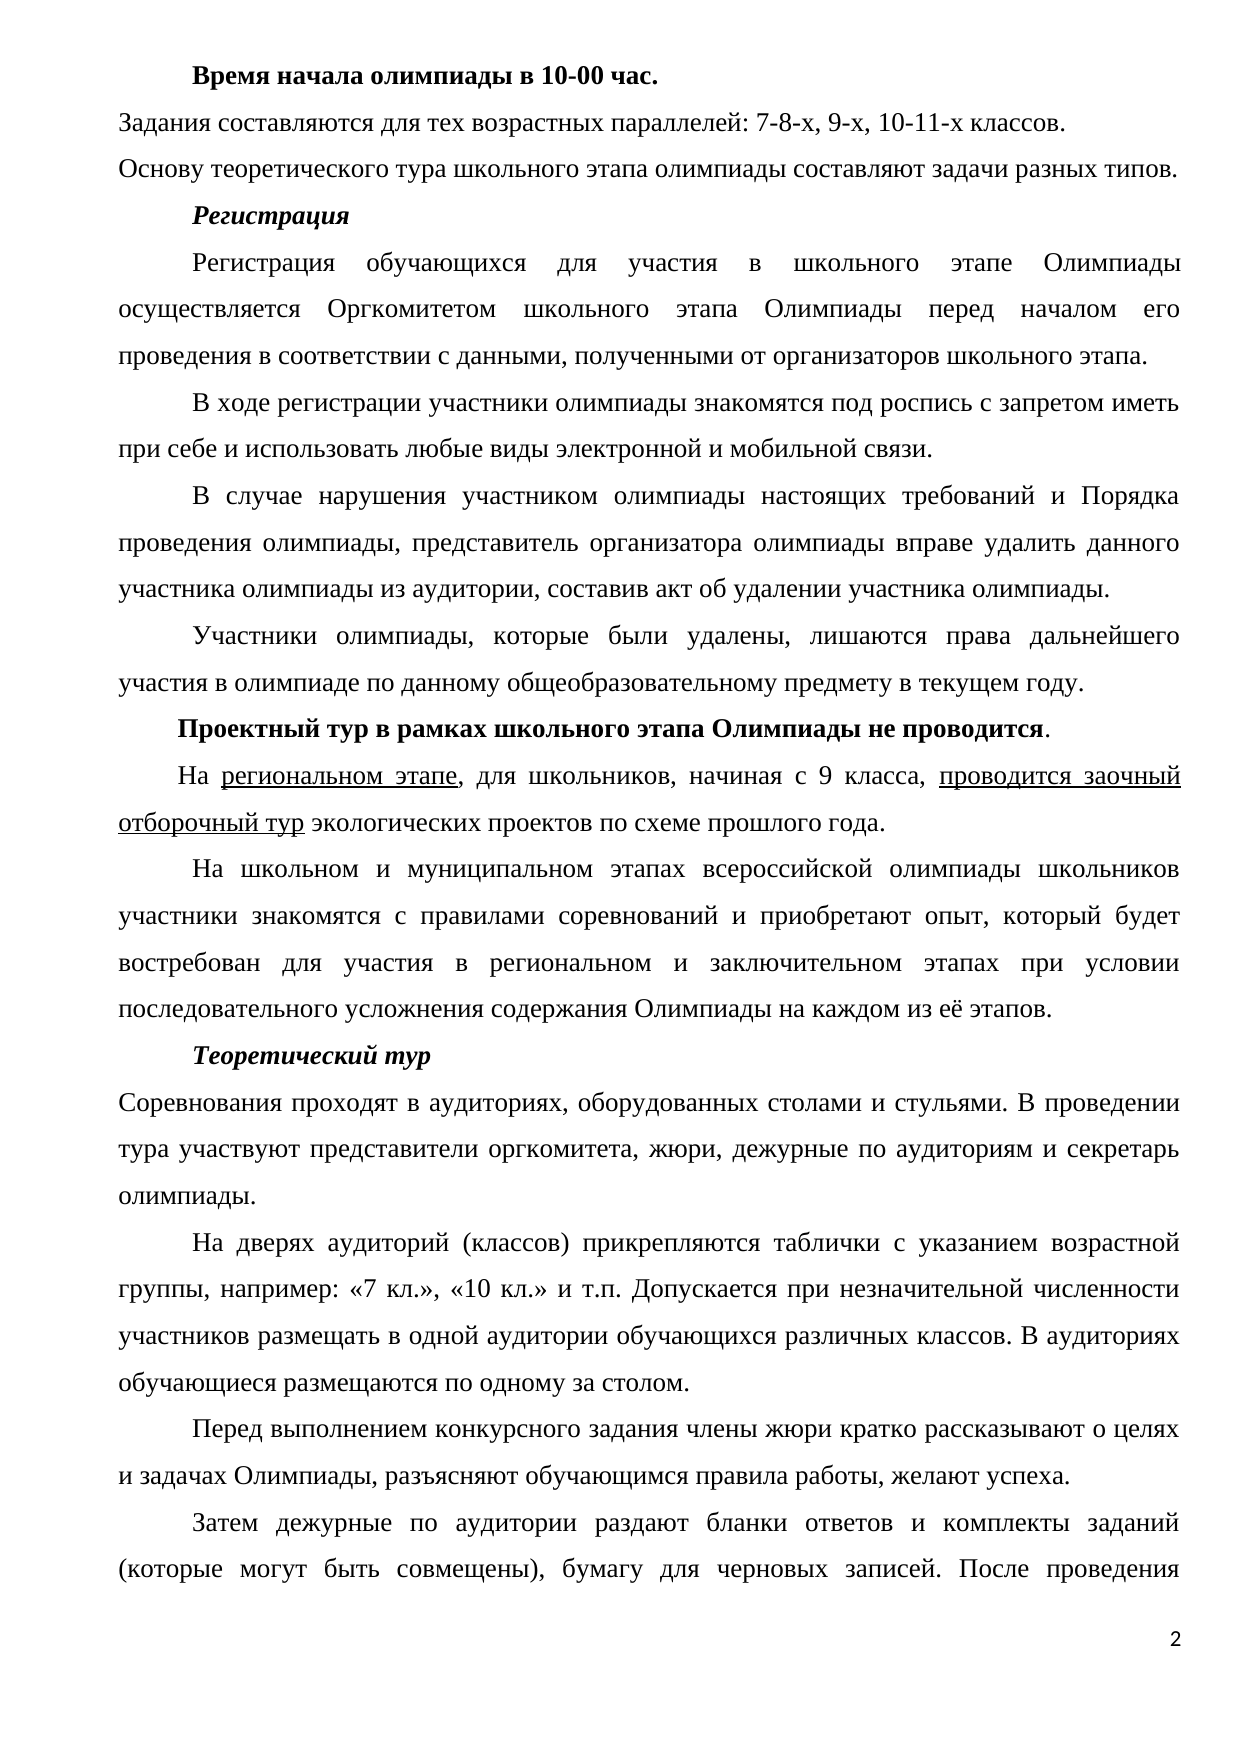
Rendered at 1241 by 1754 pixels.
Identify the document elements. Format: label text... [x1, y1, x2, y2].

text Задания составляются для тех возрастных параллелей: 7-8-х, 9-х, 10-11-х классов. [118, 106, 1181, 137]
text Соревнования проходят в аудиториях, оборудованных столами и стульями. В проведении тура участвуют представители оргкомитета, жюри, дежурные по аудиториям и секретарь олимпиады. [118, 1086, 1181, 1210]
text Регистрация [118, 199, 1181, 230]
text Регистрация обучающихся для участия в школьного этапе Олимпиады осуществляется Оргкомитетом школьного этапа Олимпиады перед началом его проведения в соответствии с данными, полученными от организаторов школьного этапа. [118, 246, 1181, 370]
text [118, 1506, 1181, 1583]
text Теоретический тур [118, 1039, 1181, 1070]
text В ходе регистрации участники олимпиады знакомятся под роспись с запретом иметь при себе и использовать любые виды электронной и мобильной связи. [118, 386, 1181, 463]
text На дверях аудиторий (классов) прикрепляются таблички с указанием возрастной группы, например: «7 кл.», «10 кл.» и т.п. Допускается при незначительной численности участников размещать в одной аудитории обучающихся различных классов. В аудиториях обучающиеся размещаются по одному за столом. [118, 1226, 1181, 1397]
text На школьном и муниципальном этапах всероссийской олимпиады школьников участники знакомятся с правилами соревнований и приобретают опыт, который будет востребован для участия в региональном и заключительном этапах при условии последовательного усложнения содержания Олимпиады на каждом из её этапов. [118, 852, 1181, 1023]
text Основу теоретического тура школьного этапа олимпиады составляют задачи разных типов. [118, 152, 1181, 183]
text Время начала олимпиады в 10-00 час. [118, 59, 1181, 90]
text Участники олимпиады, которые были удалены, лишаются права дальнейшего участия в олимпиаде по данному общеобразовательному предмету в текущем году. [118, 619, 1181, 697]
text В случае нарушения участником олимпиады настоящих требований и Порядка проведения олимпиады, представитель организатора олимпиады вправе удалить данного участника олимпиады из аудитории, составив акт об удалении участника олимпиады. [118, 479, 1181, 603]
text Перед выполнением конкурсного задания члены жюри кратко рассказывают о целях и задачах Олимпиады, разъясняют обучающимся правила работы, желают успеха. [118, 1412, 1181, 1490]
text На региональном этапе, для школьников, начиная с 9 класса, проводится заочный отборочный тур экологических проектов по схеме прошлого года. [118, 759, 1181, 837]
text Проектный тур в рамках школьного этапа Олимпиады не проводится. [118, 712, 1181, 743]
